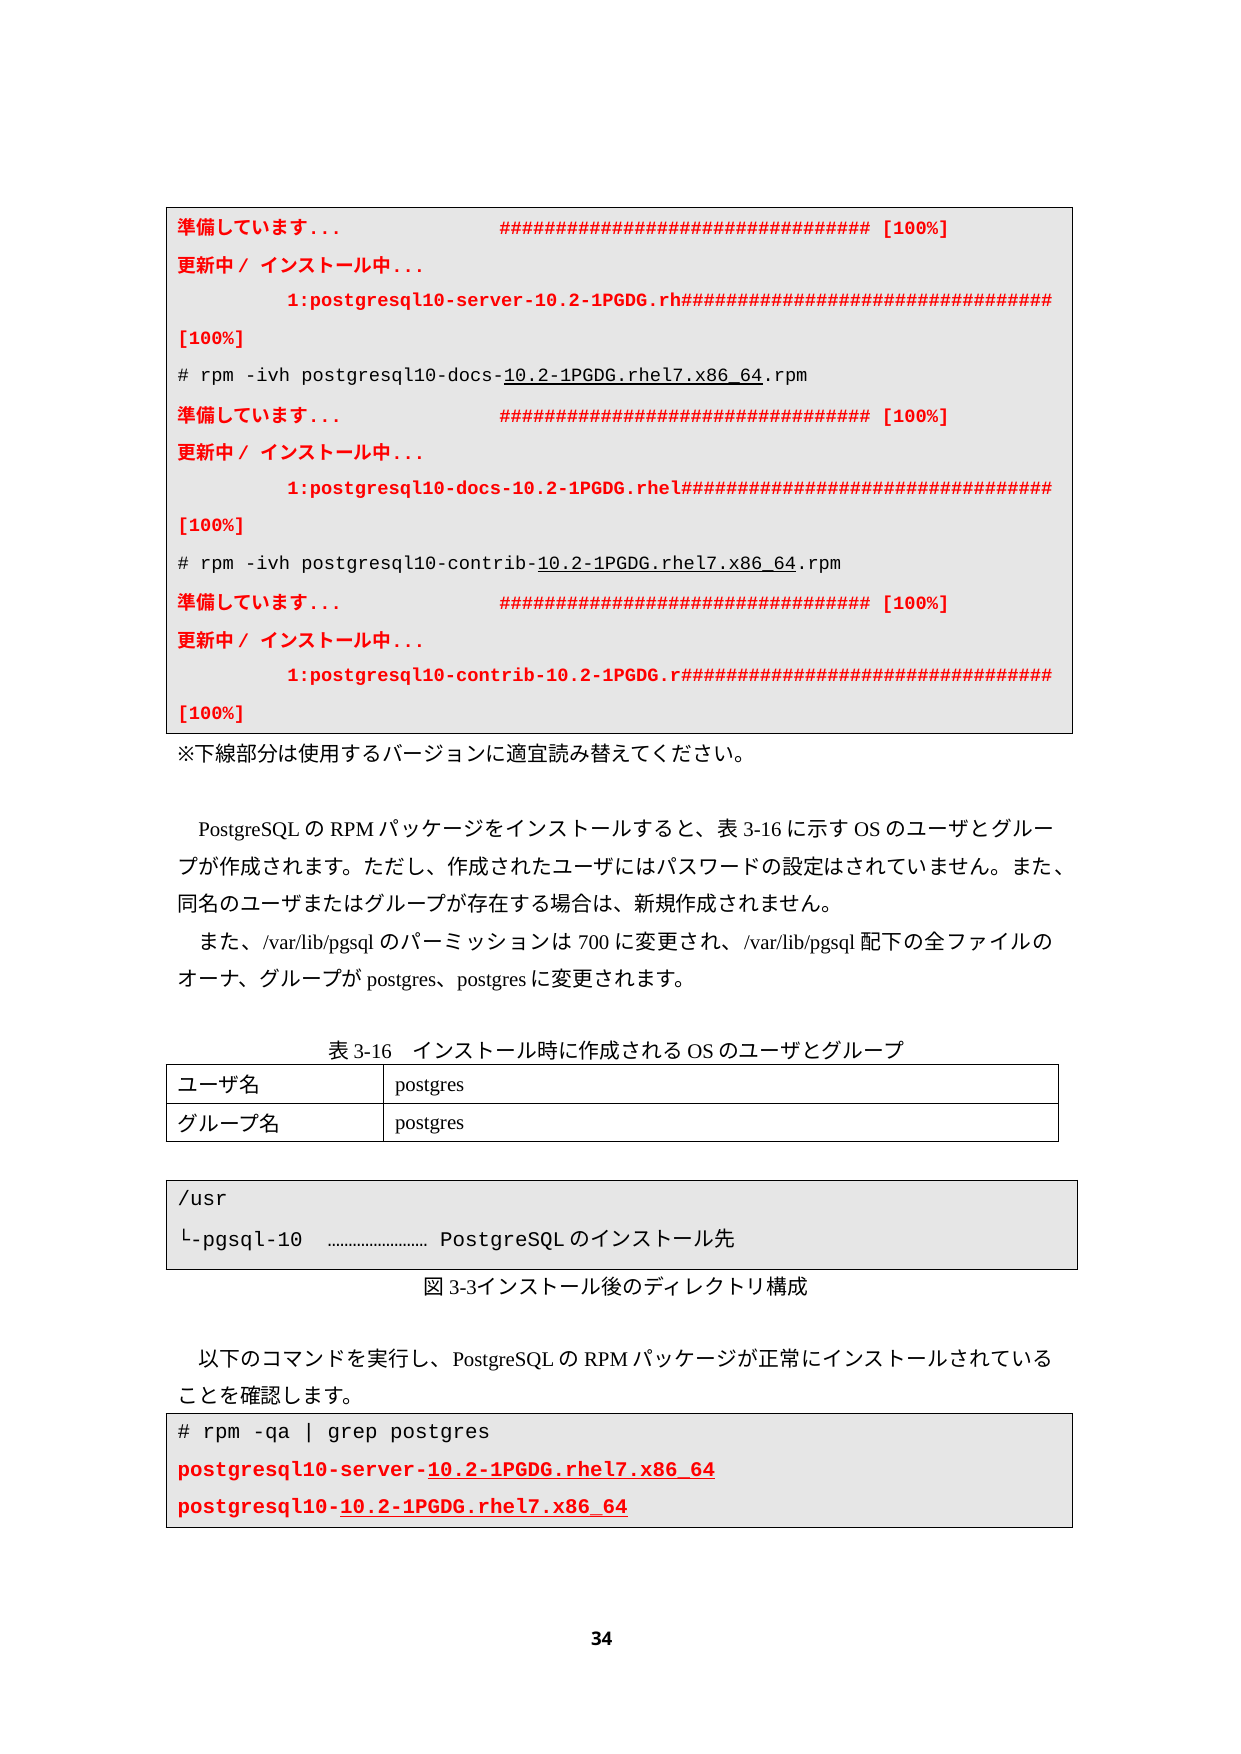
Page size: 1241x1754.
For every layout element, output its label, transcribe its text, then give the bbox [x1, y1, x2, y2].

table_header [167, 208, 1072, 733]
table_header /usr └-pgsql-10 …………………… PostgreSQLのインストール先 [167, 1181, 1077, 1269]
table_header postgres [384, 1065, 1058, 1103]
text ※下線部分は使用するバージョンに適宜読み替えてください。 [177, 734, 1054, 771]
table_cell postgres [384, 1104, 1058, 1141]
table_header ユーザ名 [167, 1065, 383, 1103]
text また、/var/lib/pgsqlのパーミッションは700に変更され、/var/lib/pgsql配下の全ファイルのオーナ、グループがpostgres、postgresに変更されます。 [177, 921, 1054, 996]
text 図 3-3インストール後のディレクトリ構成 [177, 1270, 1054, 1301]
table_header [167, 1414, 1072, 1527]
table_cell グループ名 [167, 1104, 383, 1141]
text 以下のコマンドを実行し、PostgreSQLのRPMパッケージが正常にインストールされていることを確認します。 [177, 1338, 1054, 1413]
